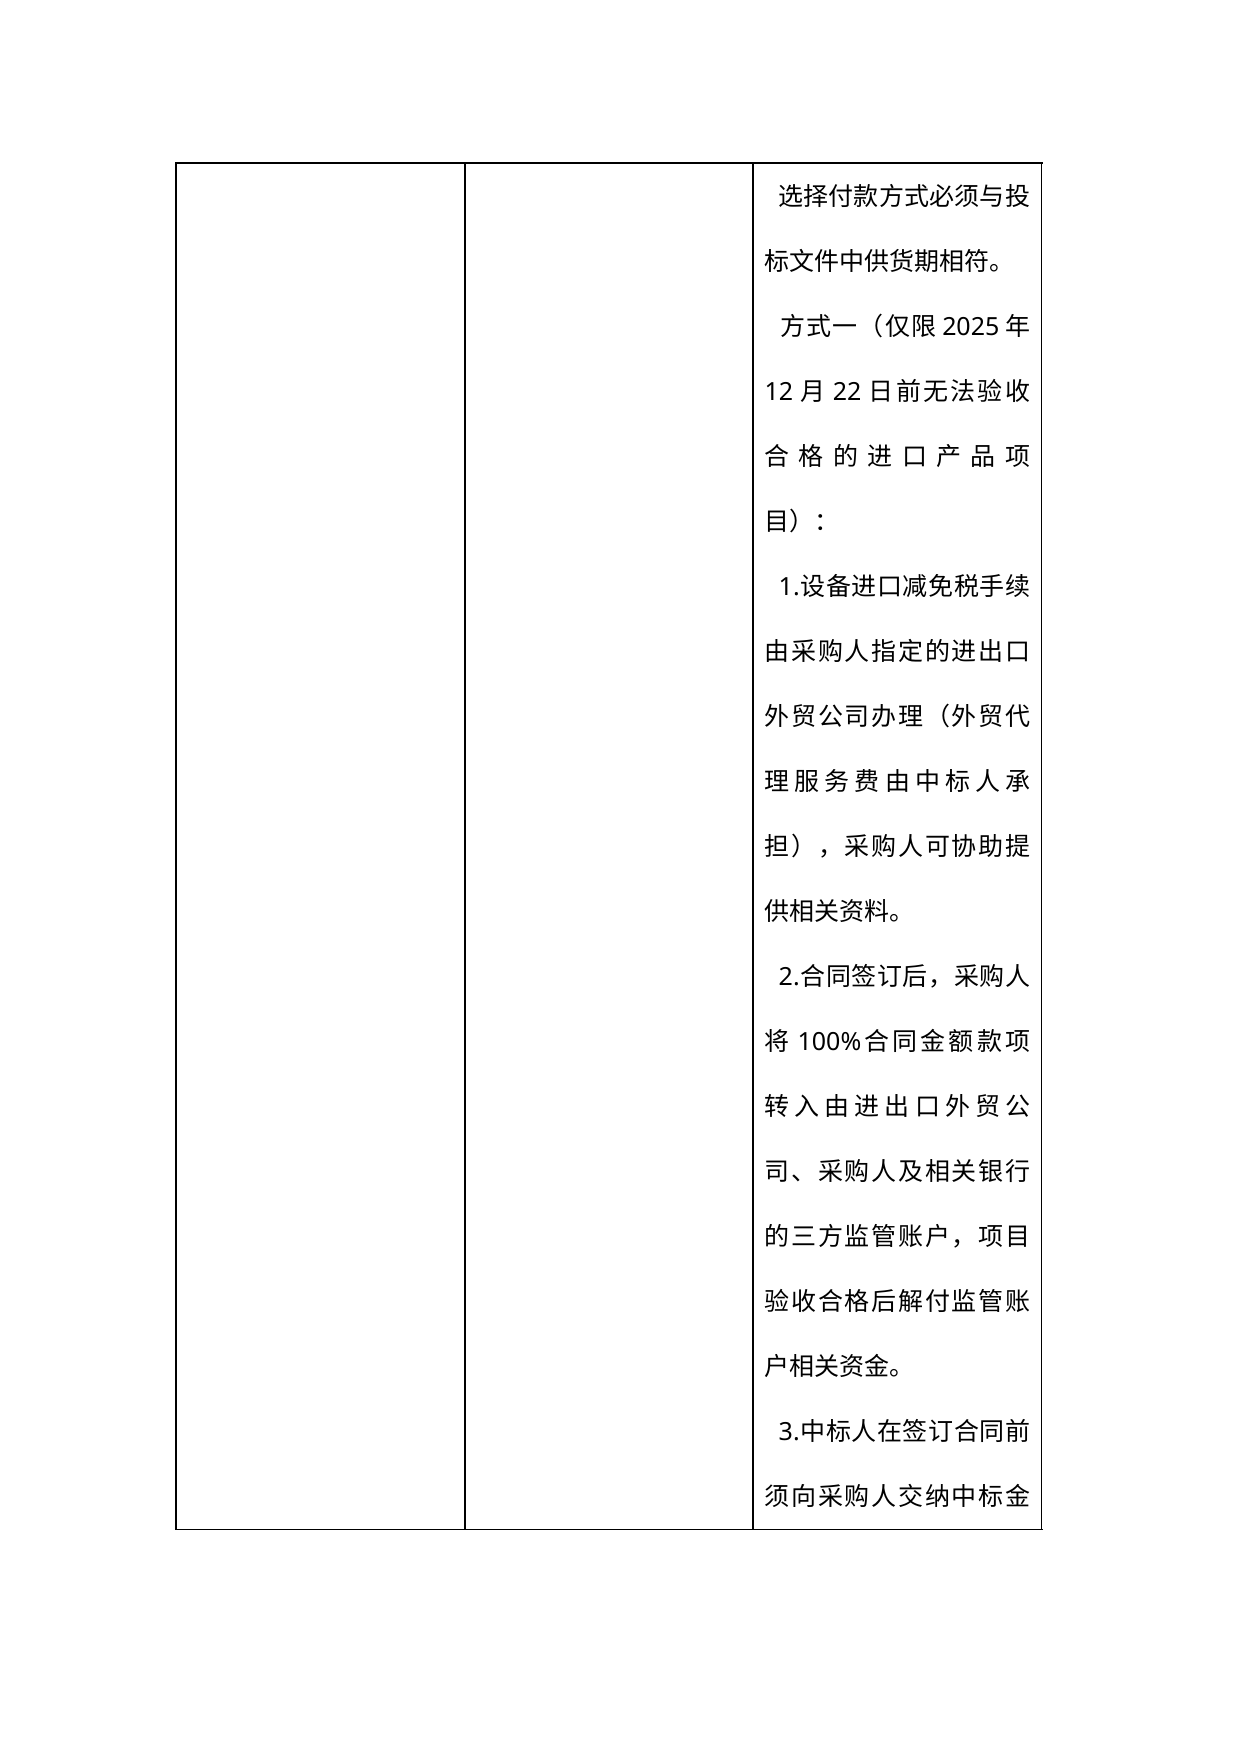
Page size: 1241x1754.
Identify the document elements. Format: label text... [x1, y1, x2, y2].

table_cell 2 [177, 164, 464, 1528]
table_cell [754, 164, 1041, 1528]
table_cell [466, 164, 752, 1528]
